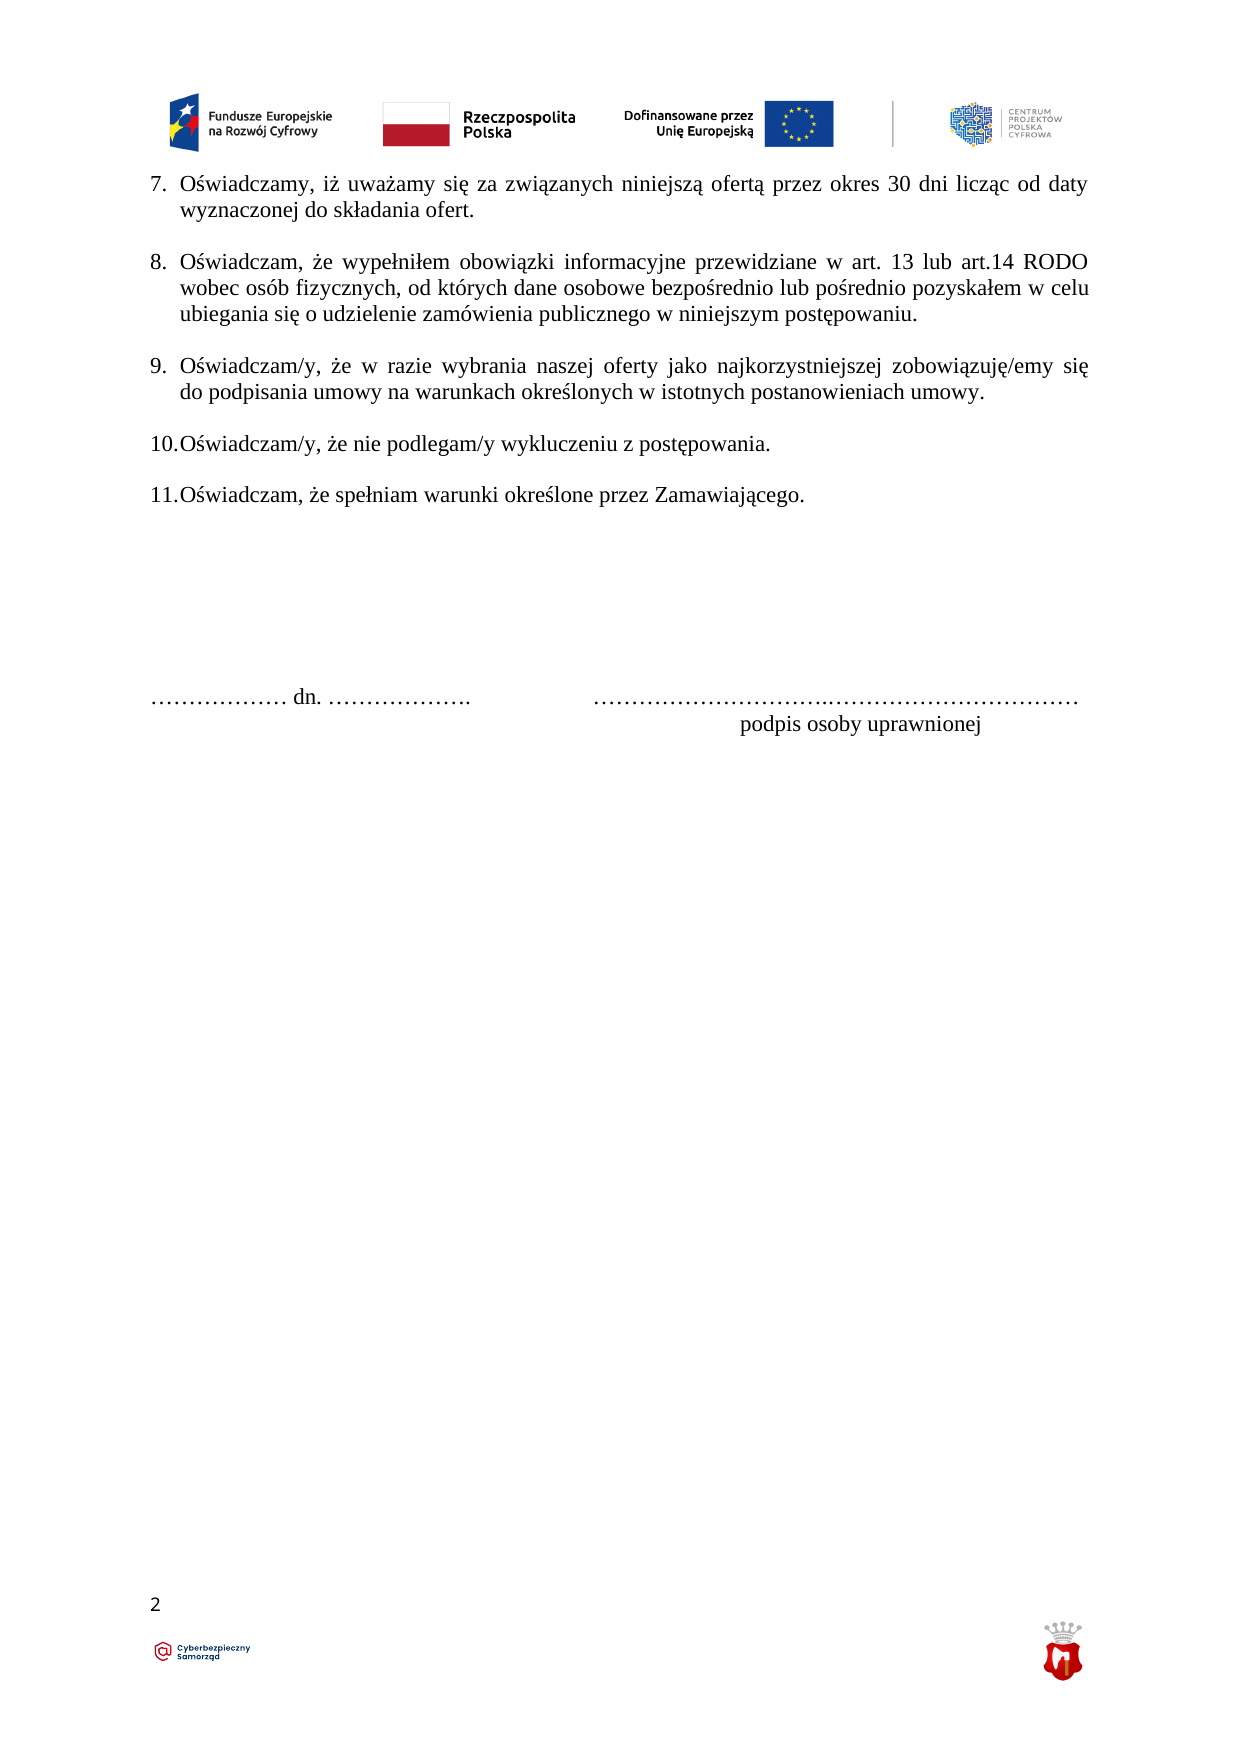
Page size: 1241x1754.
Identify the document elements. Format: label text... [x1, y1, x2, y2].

picture [150, 73, 1091, 171]
picture [1036, 1621, 1091, 1681]
picture [150, 1617, 254, 1681]
text podpis osoby uprawnionej [150, 710, 1090, 736]
list Oświadczam, że spełniam warunki określone przez Zamawiającego. [150, 481, 1090, 507]
text ……………… dn. ………………. ………………………….…………………………… [150, 683, 1090, 710]
list Oświadczam/y, że w razie wybrania naszej oferty jako najkorzystniejszej zobowiązuję/emy się do podpisania umowy na warunkach określonych w istotnych postanowieniach umowy. [150, 352, 1090, 404]
list Oświadczam/y, że nie podlegam/y wykluczeniu z postępowania. [150, 429, 1090, 456]
list Oświadczamy, iż uważamy się za związanych niniejszą ofertą przez okres 30 dni licząc od daty wyznaczonej do składania ofert. [150, 171, 1090, 223]
list Oświadczam, że wypełniłem obowiązki informacyjne przewidziane w art. 13 lub art.14 RODO wobec osób fizycznych, od których dane osobowe bezpośrednio lub pośrednio pozyskałem w celu ubiegania się o udzielenie zamówienia publicznego w niniejszym postępowaniu. [150, 248, 1090, 327]
